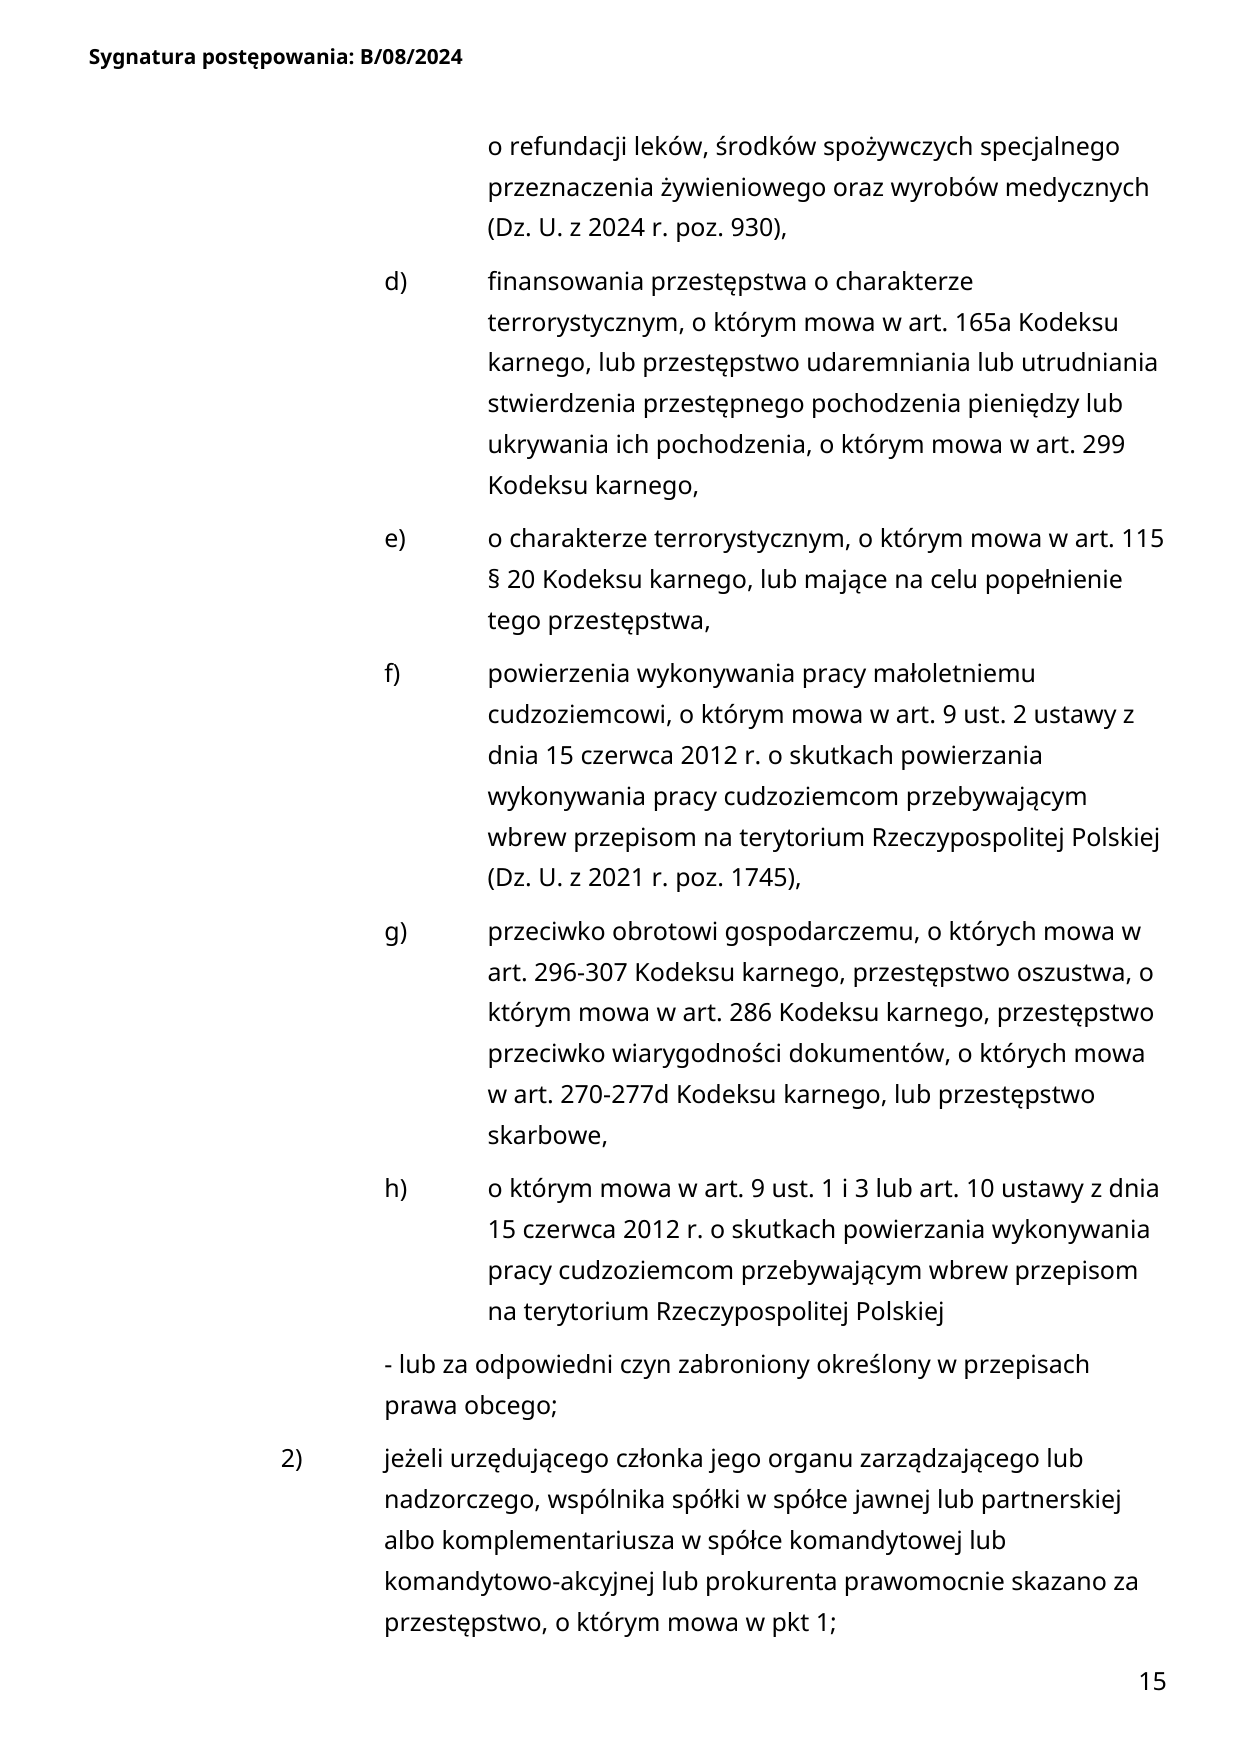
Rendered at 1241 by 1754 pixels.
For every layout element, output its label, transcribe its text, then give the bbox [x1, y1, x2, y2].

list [384, 128, 1167, 244]
list o charakterze terrorystycznym, o którym mowa w art. 115 § 20 Kodeksu karnego, lub mające na celu popełnienie tego przestępstwa, [384, 521, 1167, 637]
text - lub za odpowiedni czyn zabroniony określony w przepisach prawa obcego; [384, 1347, 1167, 1422]
list przeciwko obrotowi gospodarczemu, o których mowa w art. 296-307 Kodeksu karnego, przestępstwo oszustwa, o którym mowa w art. 286 Kodeksu karnego, przestępstwo przeciwko wiarygodności dokumentów, o których mowa w art. 270-277d Kodeksu karnego, lub przestępstwo skarbowe, [384, 913, 1167, 1152]
list jeżeli urzędującego członka jego organu zarządzającego lub nadzorczego, wspólnika spółki w spółce jawnej lub partnerskiej albo komplementariusza w spółce komandytowej lub komandytowo-akcyjnej lub prokurenta prawomocnie skazano za przestępstwo, o którym mowa w pkt 1; [281, 1441, 1167, 1638]
list o którym mowa w art. 9 ust. 1 i 3 lub art. 10 ustawy z dnia 15 czerwca 2012 r. o skutkach powierzania wykonywania pracy cudzoziemcom przebywającym wbrew przepisom na terytorium Rzeczypospolitej Polskiej [384, 1171, 1167, 1327]
list finansowania przestępstwa o charakterze terrorystycznym, o którym mowa w art. 165a Kodeksu karnego, lub przestępstwo udaremniania lub utrudniania stwierdzenia przestępnego pochodzenia pieniędzy lub ukrywania ich pochodzenia, o którym mowa w art. 299 Kodeksu karnego, [384, 263, 1167, 502]
list powierzenia wykonywania pracy małoletniemu cudzoziemcowi, o którym mowa w art. 9 ust. 2 ustawy z dnia 15 czerwca 2012 r. o skutkach powierzania wykonywania pracy cudzoziemcom przebywającym wbrew przepisom na terytorium Rzeczypospolitej Polskiej (Dz. U. z 2021 r. poz. 1745), [384, 656, 1167, 894]
